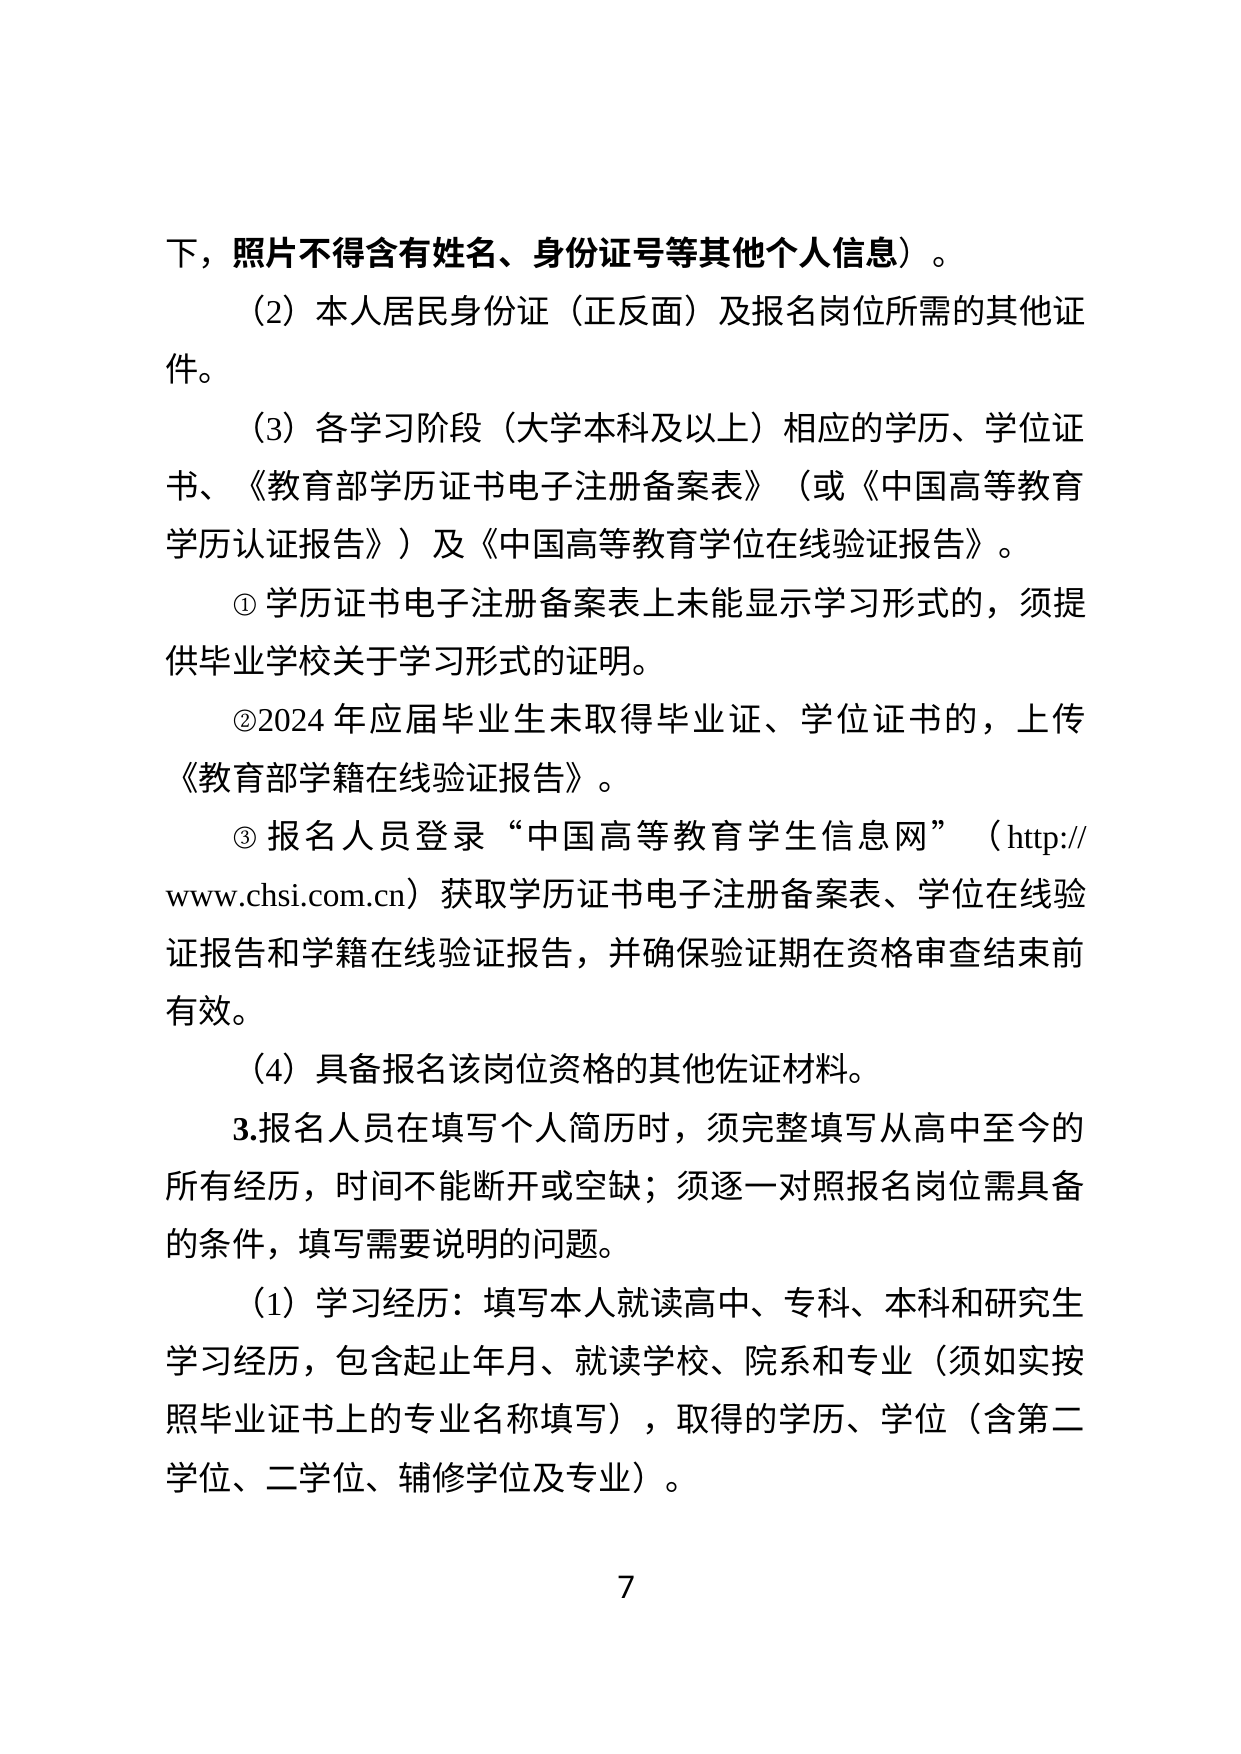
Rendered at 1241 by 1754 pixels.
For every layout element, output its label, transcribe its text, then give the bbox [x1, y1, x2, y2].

text ①学历证书电子注册备案表上未能显示学习形式的，须提供毕业学校关于学习形式的证明。 [165, 568, 1087, 685]
text ②2024年应届毕业生未取得毕业证、学位证书的，上传《教育部学籍在线验证报告》。 [165, 685, 1087, 802]
text ③报名人员登录“中国高等教育学生信息网”（http://www.chsi.com.cn）获取学历证书电子注册备案表、学位在线验证报告和学籍在线验证报告，并确保验证期在资格审查结束前有效。 [165, 802, 1087, 1035]
text （2）本人居民身份证（正反面）及报名岗位所需的其他证件。 [165, 277, 1087, 393]
text 3.报名人员在填写个人简历时，须完整填写从高中至今的所有经历，时间不能断开或空缺；须逐一对照报名岗位需具备的条件，填写需要说明的问题。 [165, 1093, 1087, 1268]
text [165, 218, 1087, 277]
text （3）各学习阶段（大学本科及以上）相应的学历、学位证书、《教育部学历证书电子注册备案表》（或《中国高等教育学历认证报告》）及《中国高等教育学位在线验证报告》。 [165, 393, 1087, 568]
list （4）具备报名该岗位资格的其他佐证材料。 [165, 1035, 1087, 1093]
text （1）学习经历：填写本人就读高中、专科、本科和研究生学习经历，包含起止年月、就读学校、院系和专业（须如实按照毕业证书上的专业名称填写），取得的学历、学位（含第二学位、二学位、辅修学位及专业）。 [165, 1268, 1087, 1502]
